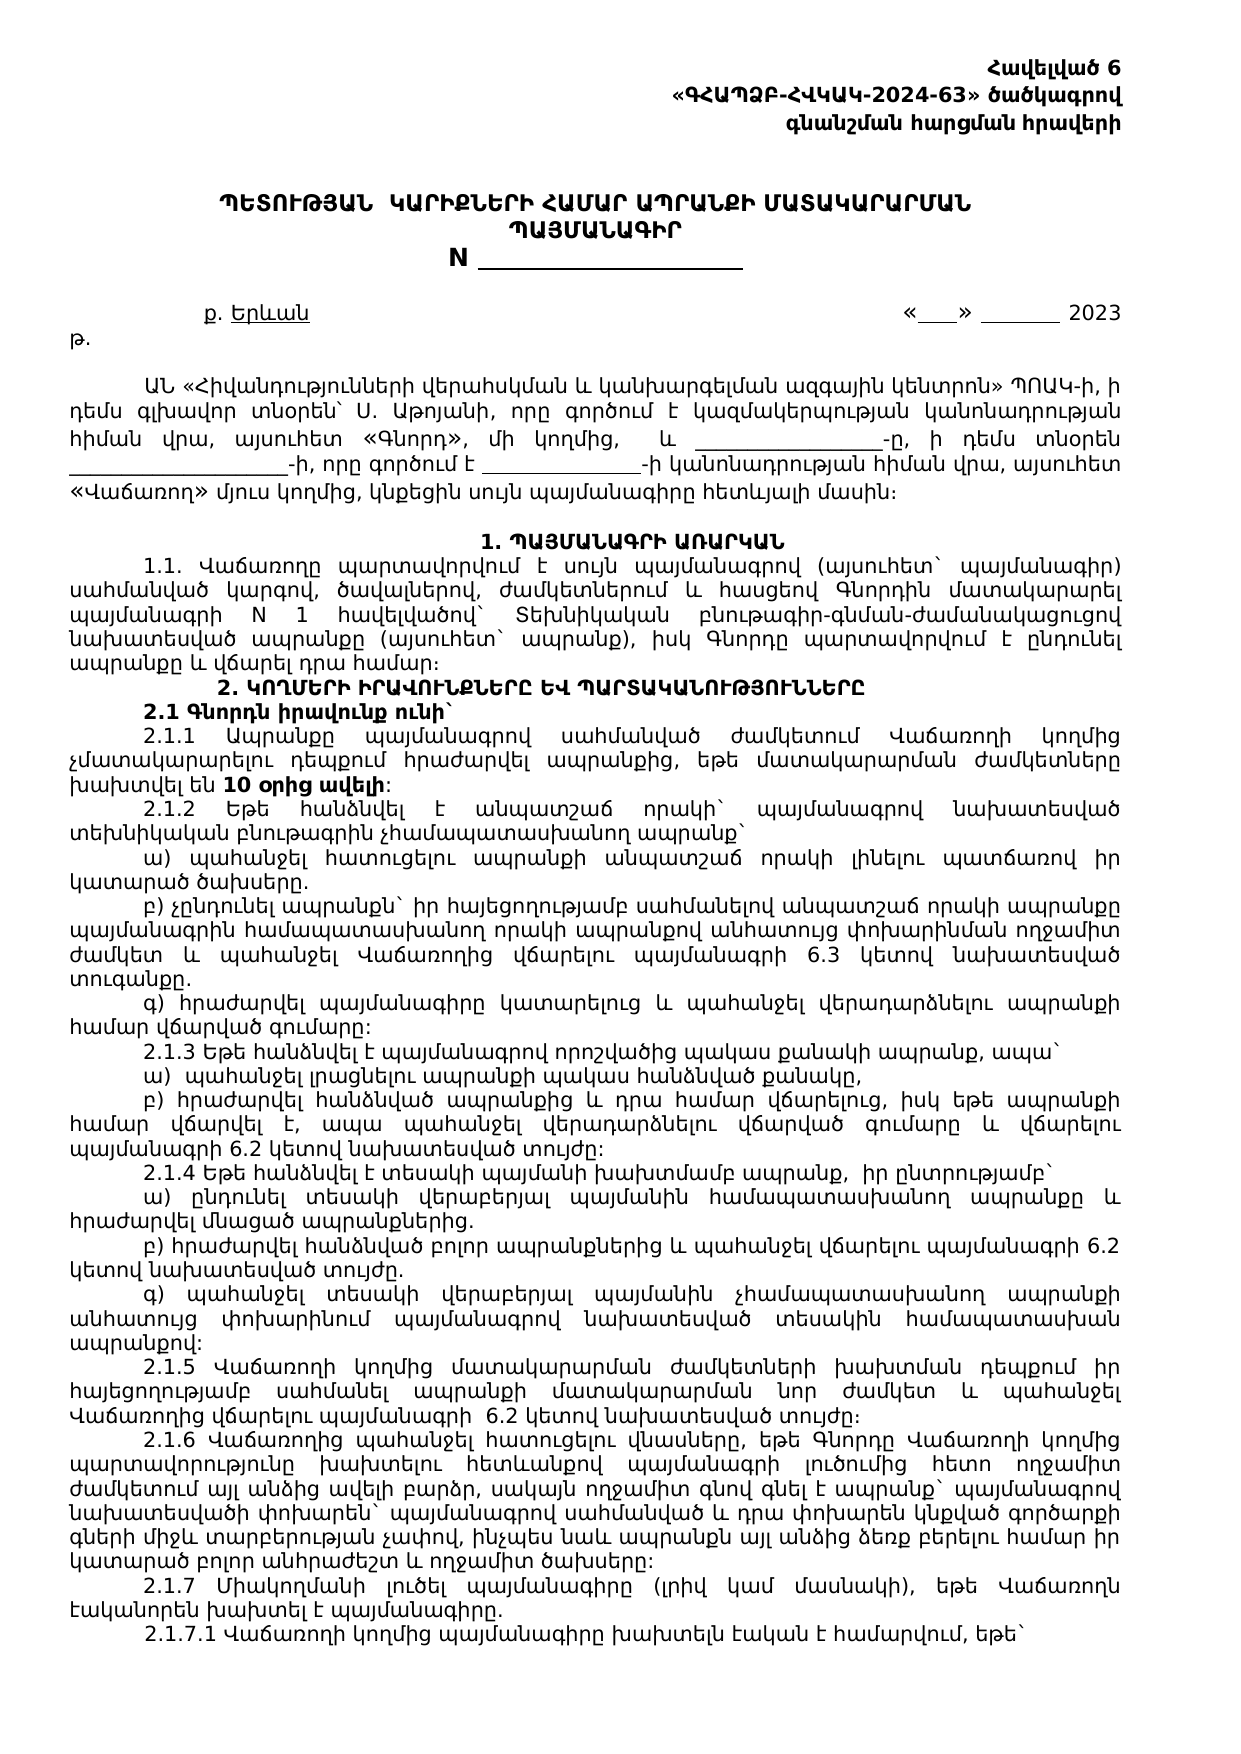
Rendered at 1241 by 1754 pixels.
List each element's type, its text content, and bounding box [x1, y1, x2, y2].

text գնանշման հարցման հրավերի [69, 108, 1121, 137]
text 2.1.7 Միակողմանի լուծել պայմանագիրը (լրիվ կամ մասնակի), եթե Վաճառողն էականորեն խախտել է պայմանագիրը. [69, 1574, 1121, 1622]
text ք. Երևան « » 2023 թ. [69, 297, 1121, 350]
text 2.1.7.1 Վաճառողի կողմից պայմանագիրը խախտելն էական է համարվում, եթե` [69, 1622, 1121, 1646]
text 2.1.4 Եթե հանձնվել է տեսակի պայմանի խախտմամբ ապրանք, իր ընտրությամբ` [69, 1161, 1121, 1185]
text 1.1. Վաճառողը պարտավորվում է սույն պայմանագրով (այսուհետ` պայմանագիր) սահմանված կարգով, ծավալներով, ժամկետներում և հասցեով Գնորդին մատակարարել պայմանագրի N 1 հավելվածով` Տեխնիկական բնութագիր-գնման-ժամանակացուցով նախատեսված ապրանքը (այսուհետ` ապրանք), իսկ Գնորդը պարտավորվում է ընդունել ապրանքը և վճարել դրա համար։ [69, 554, 1121, 676]
text բ) հրաժարվել հանձնված բոլոր ապրանքներից և պահանջել վճարելու պայմանագրի 6.2 կետով նախատեսված տույժը. [69, 1234, 1121, 1282]
text Հավելված 6 [69, 56, 1121, 80]
text գ) պահանջել տեսակի վերաբերյալ պայմանին չհամապատասխանող ապրանքի անհատույց փոխարինում պայմանագրով նախատեսված տեսակին համապատասխան ապրանքով: [69, 1282, 1121, 1355]
text գ) հրաժարվել պայմանագիրը կատարելուց և պահանջել վերադարձնելու ապրանքի համար վճարված գումարը: [69, 991, 1121, 1040]
text N [54, 243, 1121, 273]
text ա) պահանջել լրացնելու ապրանքի պակաս հանձնված քանակը, [69, 1064, 1121, 1088]
text 2.1.5 Վաճառողի կողմից մատակարարման ժամկետների խախտման դեպքում իր հայեցողությամբ սահմանել ապրանքի մատակարարման նոր ժամկետ և պահանջել Վաճառողից վճարելու պայմանագրի 6.2 կետով նախատեսված տույժը։ [69, 1355, 1121, 1428]
text 1. ՊԱՅՄԱՆԱԳՐԻ ԱՌԱՐԿԱՆ [69, 530, 1121, 554]
text բ) հրաժարվել հանձնված ապրանքից և դրա համար վճարելուց, իսկ եթե ապրանքի համար վճարվել է, ապա պահանջել վերադարձնելու վճարված գումարը և վճարելու պայմանագրի 6.2 կետով նախատեսված տույժը: [69, 1088, 1121, 1161]
text ա) ընդունել տեսակի վերաբերյալ պայմանին համապատասխանող ապրանքը և հրաժարվել մնացած ապրանքներից. [69, 1185, 1121, 1234]
text «ԳՀԱՊՁԲ-ՀՎԿԱԿ-2024-63» ծածկագրով [69, 80, 1121, 108]
text 2.1.3 Եթե հանձնվել է պայմանագրով որոշվածից պակաս քանակի ապրանք, ապա` [69, 1040, 1121, 1064]
text 2.1.2 Եթե հանձնվել է անպատշաճ որակի` պայմանագրով նախատեսված տեխնիկական բնութագրին չհամապատասխանող ապրանք` [69, 797, 1121, 846]
text բ) չընդունել ապրանքն` իր հայեցողությամբ սահմանելով անպատշաճ որակի ապրանքը պայմանագրին համապատասխանող որակի ապրանքով անհատույց փոխարինման ողջամիտ ժամկետ և պահանջել Վաճառողից վճարելու պայմանագրի 6.3 կետով նախատեսված տուգանքը. [69, 894, 1121, 991]
text 2.1.6 Վաճառողից պահանջել հատուցելու վնասները, եթե Գնորդը Վաճառողի կողմից պարտավորությունը խախտելու հետևանքով պայմանագրի լուծումից հետո ողջամիտ ժամկետում այլ անձից ավելի բարձր, սակայն ողջամիտ գնով գնել է ապրանք` պայմանագրով նախատեսվածի փոխարեն` պայմանագրով սահմանված և դրա փոխարեն կնքված գործարքի գների միջև տարբերության չափով, ինչպես նաև ապրանքն այլ անձից ձեռք բերելու համար իր կատարած բոլոր անհրաժեշտ և ողջամիտ ծախսերը: [69, 1428, 1121, 1574]
text ԱՆ «Հիվանդությունների վերահսկման և կանխարգելման ազգային կենտրոն» ՊՈԱԿ-ի, ի դեմս գլխավոր տնօրեն՝ Ս. Աթոյանի, որը գործում է կազմակերպության կանոնադրության հիման վրա, այսուհետ «Գնորդ», մի կողմից, և __________________-ը, ի դեմս տնօրեն _____________________-ի, որը գործում է -ի կանոնադրության հիման վրա, այսուհետ «Վաճառող» մյուս կողմից, կնքեցին սույն պայմանագիրը հետևյալի մասին։ [69, 374, 1121, 506]
text ՊԵՏՈՒԹՅԱՆ ԿԱՐԻՔՆԵՐԻ ՀԱՄԱՐ ԱՊՐԱՆՔԻ ՄԱՏԱԿԱՐԱՐՄԱՆ [54, 190, 1121, 217]
text ՊԱՅՄԱՆԱԳԻՐ [54, 217, 1121, 243]
text 2. ԿՈՂՄԵՐԻ ԻՐԱՎՈՒՆՔՆԵՐԸ ԵՎ ՊԱՐՏԱԿԱՆՈՒԹՅՈՒՆՆԵՐԸ [69, 676, 1121, 700]
text 2.1 Գնորդն իրավունք ունի` [69, 700, 1121, 724]
text ա) պահանջել հատուցելու ապրանքի անպատշաճ որակի լինելու պատճառով իր կատարած ծախսերը. [69, 846, 1121, 894]
text 2.1.1 Ապրանքը պայմանագրով սահմանված ժամկետում Վաճառողի կողմից չմատակարարելու դեպքում հրաժարվել ապրանքից, եթե մատակարարման ժամկետները խախտվել են 10 օրից ավելի: [69, 724, 1121, 797]
